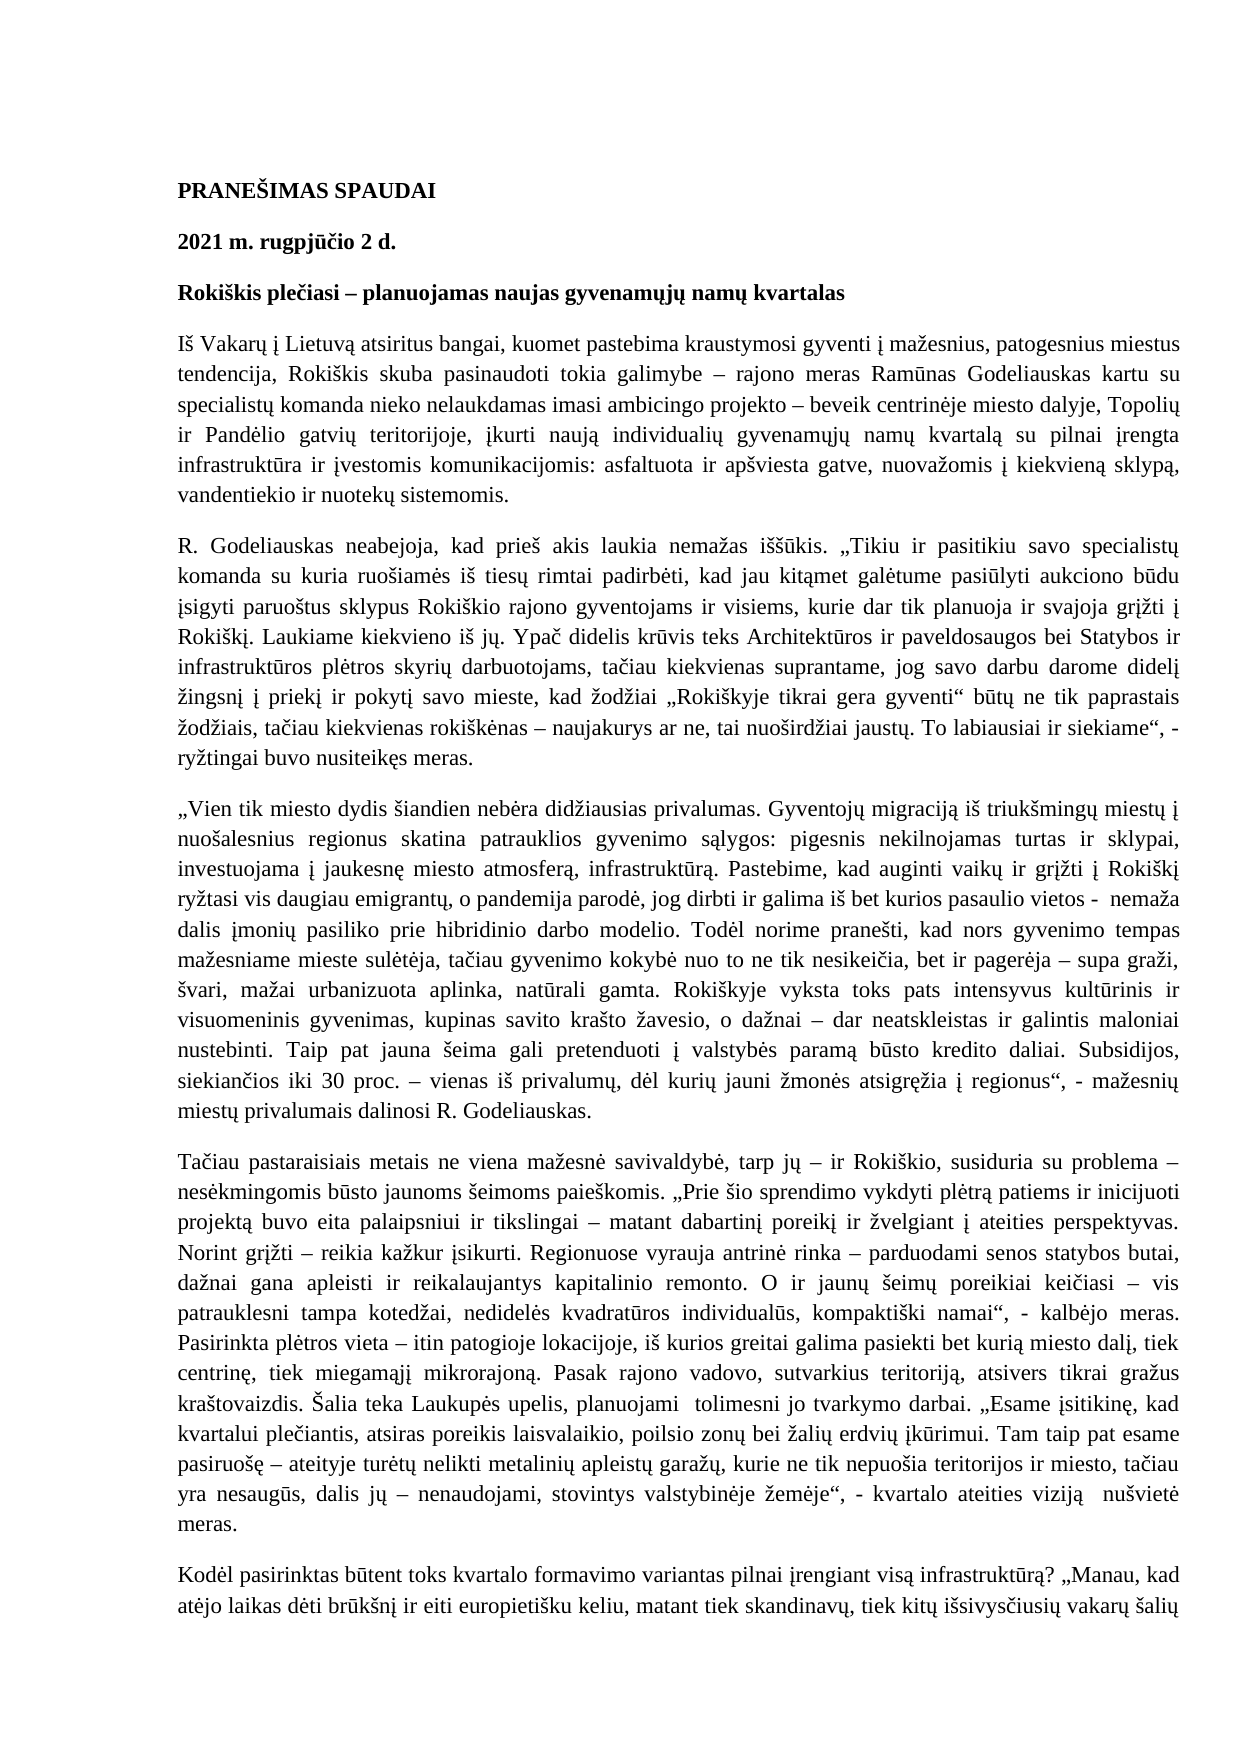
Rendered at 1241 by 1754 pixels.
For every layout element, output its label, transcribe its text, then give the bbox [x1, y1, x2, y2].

text R. Godeliauskas neabejoja, kad prieš akis laukia nemažas iššūkis. „Tikiu ir pasitikiu savo specialistų komanda su kuria ruošiamės iš tiesų rimtai padirbėti, kad jau kitąmet galėtume pasiūlyti aukciono būdu įsigyti paruoštus sklypus Rokiškio rajono gyventojams ir visiems, kurie dar tik planuoja ir svajoja grįžti į Rokiškį. Laukiame kiekvieno iš jų. Ypač didelis krūvis teks Architektūros ir paveldosaugos bei Statybos ir infrastruktūros plėtros skyrių darbuotojams, tačiau kiekvienas suprantame, jog savo darbu darome didelį žingsnį į priekį ir pokytį savo mieste, kad žodžiai „Rokiškyje tikrai gera gyventi“ būtų ne tik paprastais žodžiais, tačiau kiekvienas rokiškėnas – naujakurys ar ne, tai nuoširdžiai jaustų. To labiausiai ir siekiame“, - ryžtingai buvo nusiteikęs meras. [177, 532, 1181, 770]
text 2021 m. rugpjūčio 2 d. [177, 228, 1181, 254]
text Rokiškis plečiasi – planuojamas naujas gyvenamųjų namų kvartalas [177, 279, 1181, 306]
text Tačiau pastaraisiais metais ne viena mažesnė savivaldybė, tarp jų – ir Rokiškio, susiduria su problema – nesėkmingomis būsto jaunoms šeimoms paieškomis. „Prie šio sprendimo vykdyti plėtrą patiems ir inicijuoti projektą buvo eita palaipsniui ir tikslingai – matant dabartinį poreikį ir žvelgiant į ateities perspektyvas. Norint grįžti – reikia kažkur įsikurti. Regionuose vyrauja antrinė rinka – parduodami senos statybos butai, dažnai gana apleisti ir reikalaujantys kapitalinio remonto. O ir jaunų šeimų poreikiai keičiasi – vis patrauklesni tampa kotedžai, nedidelės kvadratūros individualūs, kompaktiški namai“, - kalbėjo meras. Pasirinkta plėtros vieta – itin patogioje lokacijoje, iš kurios greitai galima pasiekti bet kurią miesto dalį, tiek centrinę, tiek miegamąjį mikrorajoną. Pasak rajono vadovo, sutvarkius teritoriją, atsivers tikrai gražus kraštovaizdis. Šalia teka Laukupės upelis, planuojami tolimesni jo tvarkymo darbai. „Esame įsitikinę, kad kvartalui plečiantis, atsiras poreikis laisvalaikio, poilsio zonų bei žalių erdvių įkūrimui. Tam taip pat esame pasiruošę – ateityje turėtų nelikti metalinių apleistų garažų, kurie ne tik nepuošia teritorijos ir miesto, tačiau yra nesaugūs, dalis jų – nenaudojami, stovintys valstybinėje žemėje“, - kvartalo ateities viziją nušvietė meras. [177, 1148, 1181, 1537]
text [177, 1562, 1181, 1618]
text „Vien tik miesto dydis šiandien nebėra didžiausias privalumas. Gyventojų migraciją iš triukšmingų miestų į nuošalesnius regionus skatina patrauklios gyvenimo sąlygos: pigesnis nekilnojamas turtas ir sklypai, investuojama į jaukesnę miesto atmosferą, infrastruktūrą. Pastebime, kad auginti vaikų ir grįžti į Rokiškį ryžtasi vis daugiau emigrantų, o pandemija parodė, jog dirbti ir galima iš bet kurios pasaulio vietos - nemaža dalis įmonių pasiliko prie hibridinio darbo modelio. Todėl norime pranešti, kad nors gyvenimo tempas mažesniame mieste sulėtėja, tačiau gyvenimo kokybė nuo to ne tik nesikeičia, bet ir pagerėja – supa graži, švari, mažai urbanizuota aplinka, natūrali gamta. Rokiškyje vyksta toks pats intensyvus kultūrinis ir visuomeninis gyvenimas, kupinas savito krašto žavesio, o dažnai – dar neatskleistas ir galintis maloniai nustebinti. Taip pat jauna šeima gali pretenduoti į valstybės paramą būsto kredito daliai. Subsidijos, siekiančios iki 30 proc. – vienas iš privalumų, dėl kurių jauni žmonės atsigręžia į regionus“, - mažesnių miestų privalumais dalinosi R. Godeliauskas. [177, 795, 1181, 1123]
text Iš Vakarų į Lietuvą atsiritus bangai, kuomet pastebima kraustymosi gyventi į mažesnius, patogesnius miestus tendencija, Rokiškis skuba pasinaudoti tokia galimybe – rajono meras Ramūnas Godeliauskas kartu su specialistų komanda nieko nelaukdamas imasi ambicingo projekto – beveik centrinėje miesto dalyje, Topolių ir Pandėlio gatvių teritorijoje, įkurti naują individualių gyvenamųjų namų kvartalą su pilnai įrengta infrastruktūra ir įvestomis komunikacijomis: asfaltuota ir apšviesta gatve, nuovažomis į kiekvieną sklypą, vandentiekio ir nuotekų sistemomis. [177, 330, 1181, 508]
text PRANEŠIMAS SPAUDAI [177, 177, 1181, 203]
